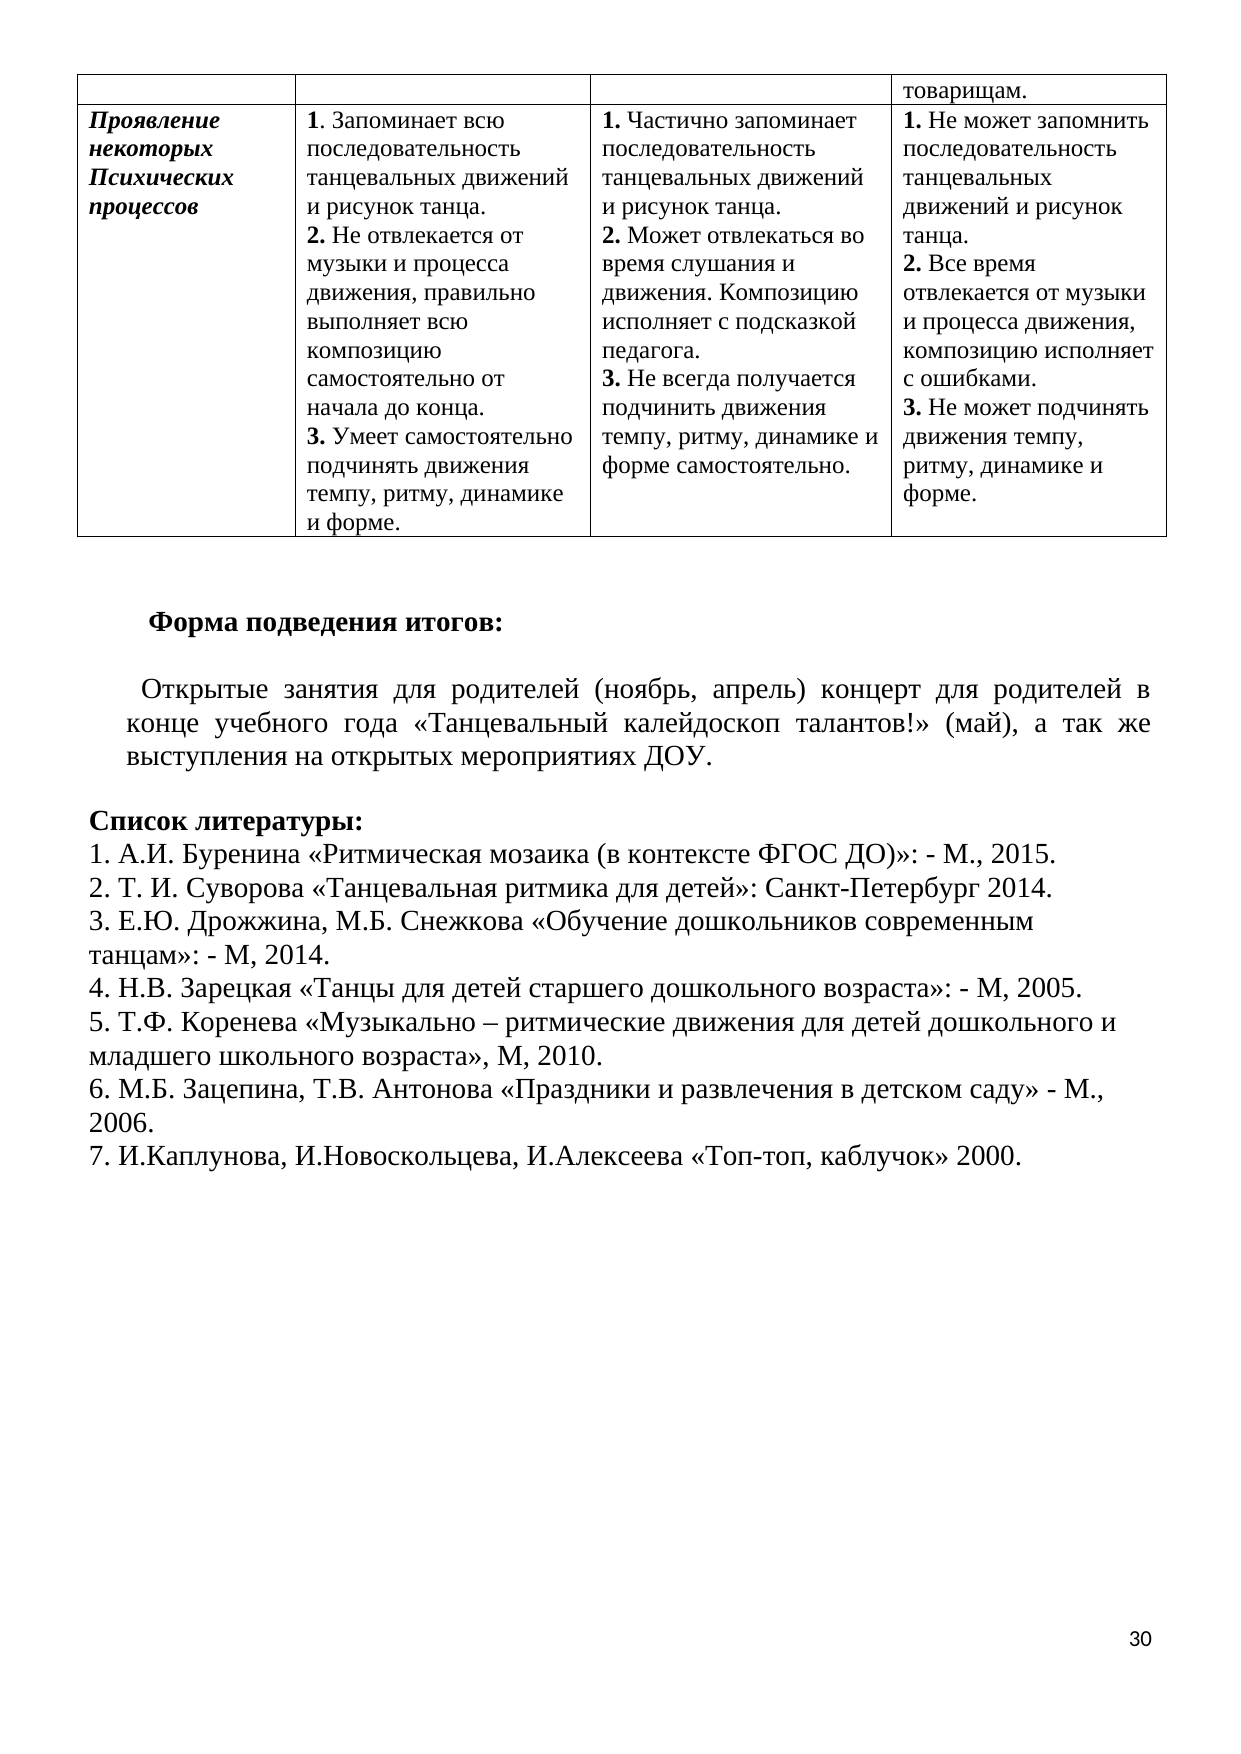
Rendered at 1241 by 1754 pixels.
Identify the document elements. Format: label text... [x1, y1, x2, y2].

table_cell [296, 75, 590, 104]
text 4. Н.В. Зарецкая «Танцы для детей старшего дошкольного возраста»: - М, 2005. [89, 971, 1152, 1004]
text 6. М.Б. Зацепина, Т.В. Антонова «Праздники и развлечения в детском саду» - М., 2006. [89, 1071, 1152, 1138]
text 2. Т. И. Суворова «Танцевальная ритмика для детей»: Санкт-Петербург 2014. [89, 870, 1152, 903]
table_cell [78, 75, 295, 104]
text Форма подведения итогов: [126, 604, 1152, 638]
text 7. И.Каплунова, И.Новоскольцева, И.Алексеева «Топ-топ, каблучок» 2000. [89, 1138, 1152, 1172]
table_cell 1. Частично запоминает последовательность танцевальных движений и рисунок танца. 2. Может отвлекаться во время слушания и движения. Композицию исполняет с подсказкой педагога. 3. Не всегда получается подчинить движения темпу, ритму, динамике и форме самостоятельно. [591, 105, 891, 536]
table_cell 1. Запоминает всю последовательность танцевальных движений и рисунок танца. 2. Не отвлекается от музыки и процесса движения, правильно выполняет всю композицию самостоятельно от начала до конца. 3. Умеет самостоятельно подчинять движения темпу, ритму, динамике и форме. [296, 105, 590, 536]
text 1. А.И. Буренина «Ритмическая мозаика (в контексте ФГОС ДО)»: - М., 2015. [89, 836, 1152, 870]
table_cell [591, 75, 891, 104]
text 5. Т.Ф. Коренева «Музыкально – ритмические движения для детей дошкольного и младшего школьного возраста», М, 2010. [89, 1004, 1152, 1071]
text 3. Е.Ю. Дрожжина, М.Б. Снежкова «Обучение дошкольников современным танцам»: - М, 2014. [89, 903, 1152, 971]
table_cell 1. Не может запомнить последовательность танцевальных движений и рисунок танца. 2. Все время отвлекается от музыки и процесса движения, композицию исполняет с ошибками. 3. Не может подчинять движения темпу, ритму, динамике и форме. [892, 105, 1166, 536]
text Список литературы: [89, 803, 1152, 836]
table_cell Проявление некоторых Психических процессов [78, 105, 295, 536]
text Открытые занятия для родителей (ноябрь, апрель) концерт для родителей в конце учебного года «Танцевальный калейдоскоп талантов!» (май), а так же выступления на открытых мероприятиях ДОУ. [126, 671, 1152, 772]
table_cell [892, 75, 1166, 104]
